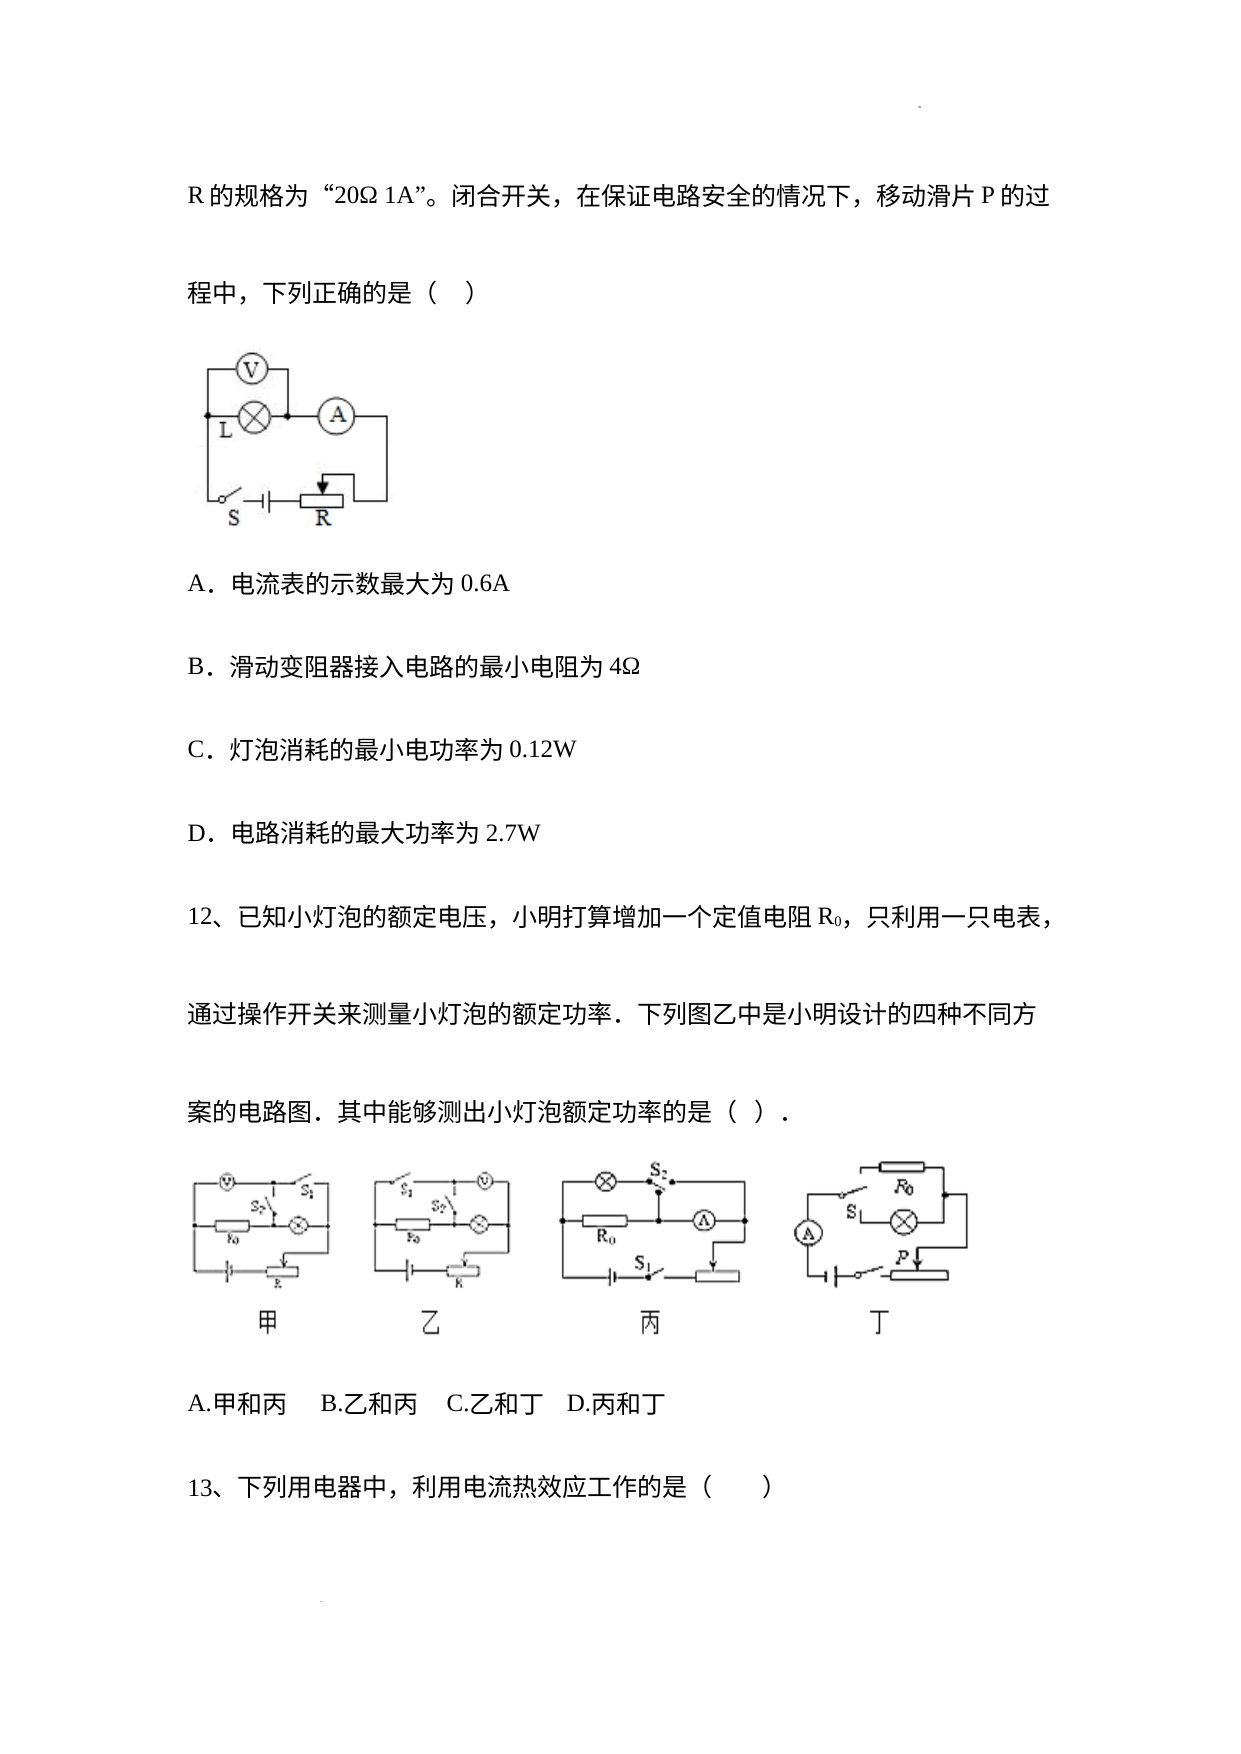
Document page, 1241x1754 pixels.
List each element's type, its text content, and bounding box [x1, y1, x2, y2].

text 12、已知小灯泡的额定电压，小明打算增加一个定值电阻R0，只利用一只电表，通过操作开关来测量小灯泡的额定功率．下列图乙中是小明设计的四种不同方案的电路图．其中能够测出小灯泡额定功率的是（ ）． [187, 883, 1053, 1143]
text D．电路消耗的最大功率为2.7W [187, 799, 1053, 864]
picture [187, 342, 399, 532]
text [187, 162, 1053, 324]
text A．电流表的示数最大为0.6A [187, 550, 1053, 615]
picture [187, 1160, 972, 1345]
text 13、下列用电器中，利用电流热效应工作的是（ ） [187, 1453, 1053, 1518]
text B．滑动变阻器接入电路的最小电阻为4Ω [187, 633, 1053, 698]
text C．灯泡消耗的最小电功率为0.12W [187, 716, 1053, 781]
text A.甲和丙 B.乙和丙 C.乙和丁 D.丙和丁 [187, 1370, 1053, 1435]
